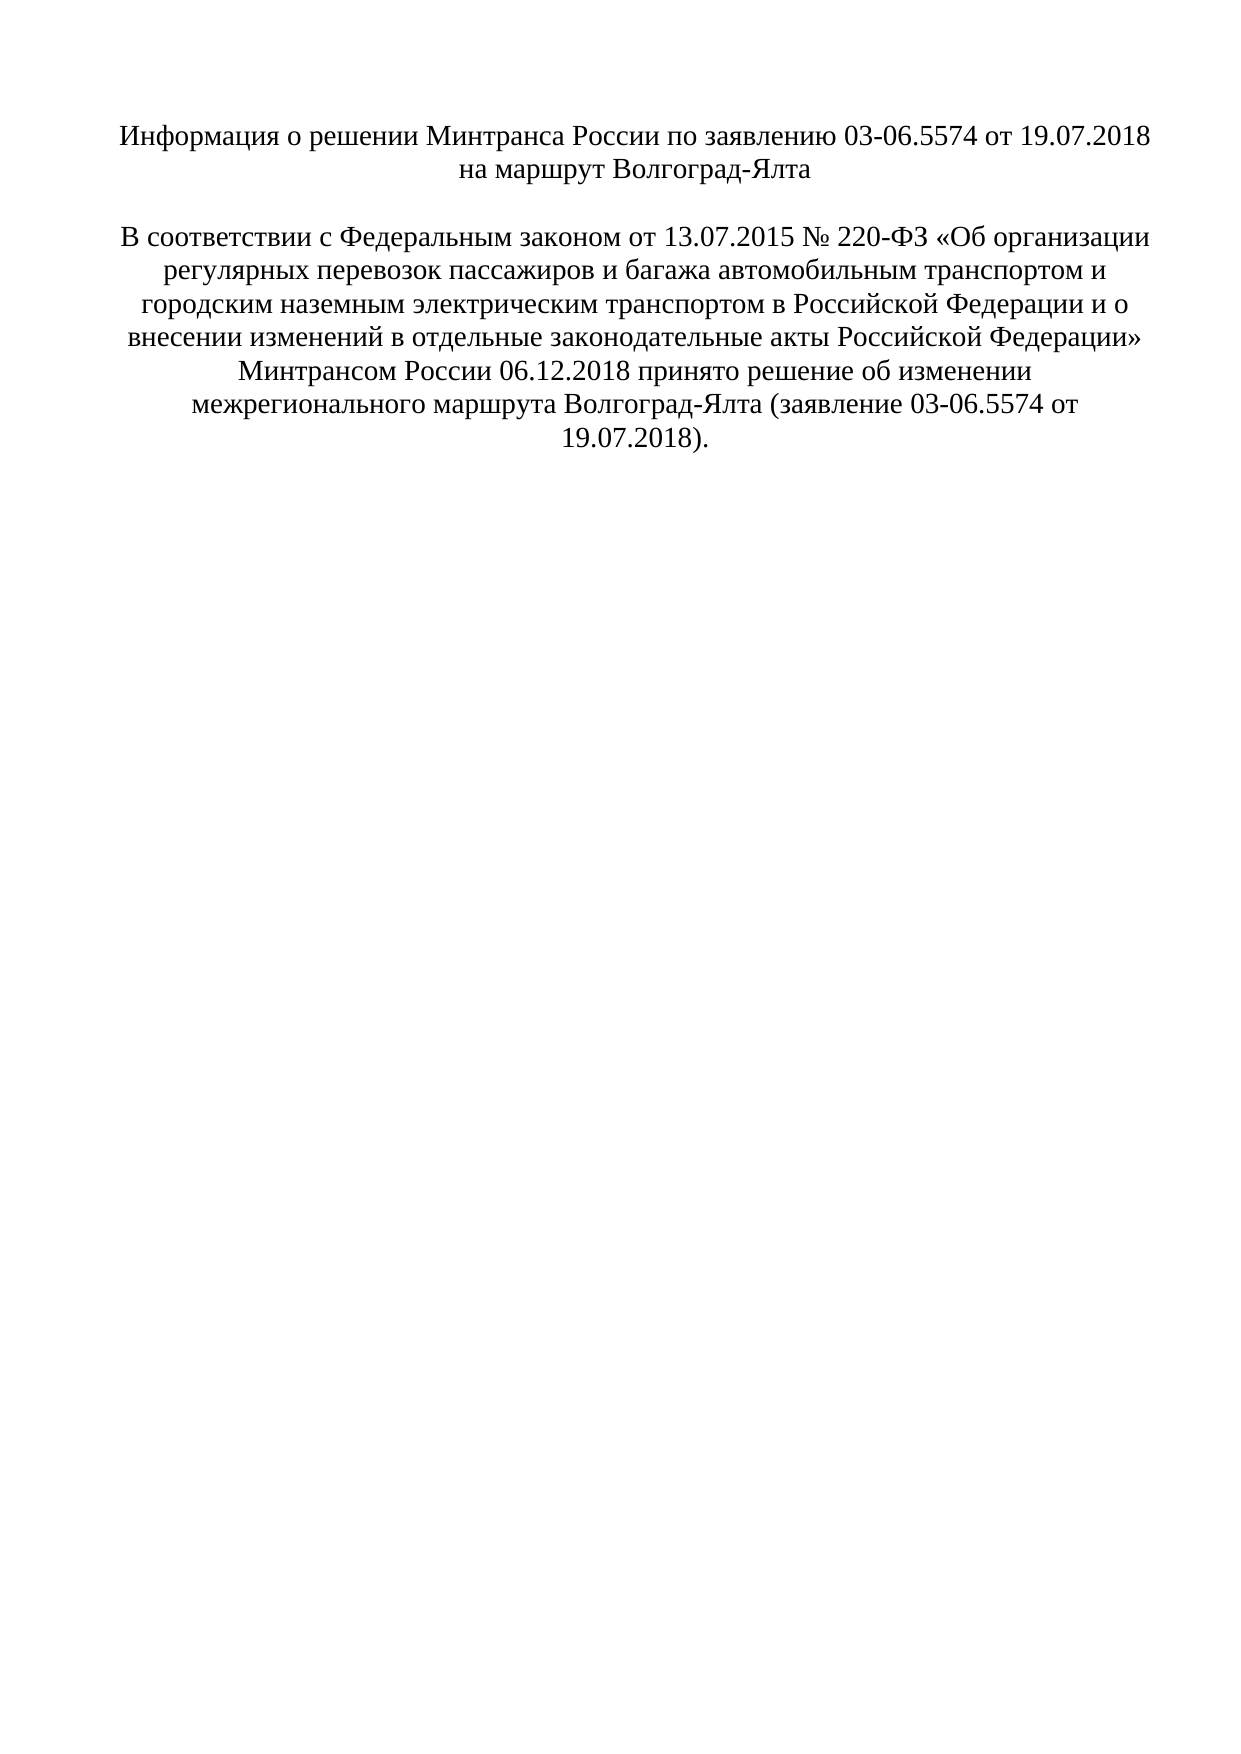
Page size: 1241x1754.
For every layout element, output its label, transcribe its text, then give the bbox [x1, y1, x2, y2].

text В соответствии с Федеральным законом от 13.07.2015 № 220-ФЗ «Об организации регулярных перевозок пассажиров и багажа автомобильным транспортом и городским наземным электрическим транспортом в Российской Федерации и о внесении изменений в отдельные законодательные акты Российской Федерации» Минтрансом России 06.12.2018 принято решение об изменении межрегионального маршрута Волгоград-Ялта (заявление 03-06.5574 от 19.07.2018). [118, 219, 1152, 453]
text Информация о решении Минтранса России по заявлению 03-06.5574 от 19.07.2018 на маршрут Волгоград-Ялта [118, 118, 1152, 185]
